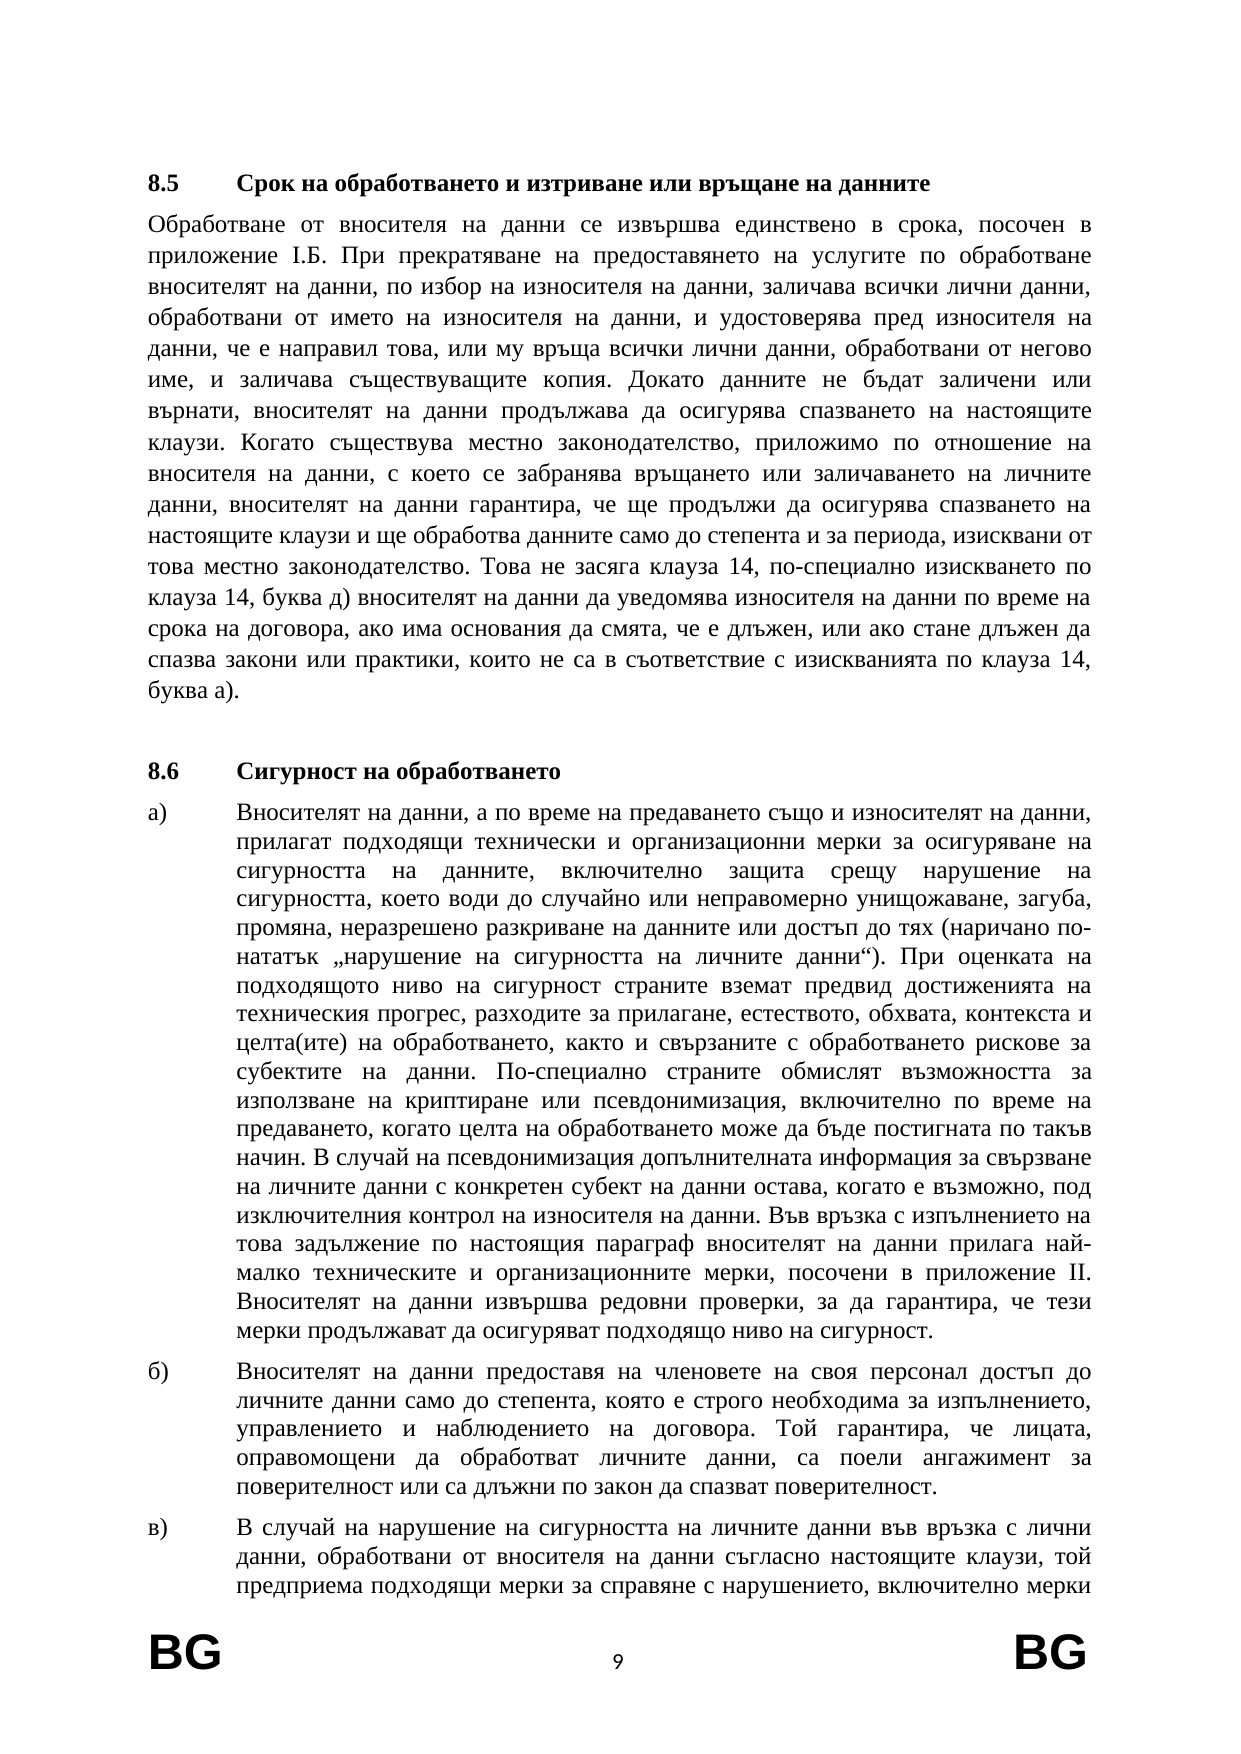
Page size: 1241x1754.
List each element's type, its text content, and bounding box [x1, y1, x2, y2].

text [148, 1512, 1093, 1598]
text Обработване от вносителя на данни се извършва единствено в срока, посочен в приложение I.Б. При прекратяване на предоставянето на услугите по обработване вносителят на данни, по избор на износителя на данни, заличава всички лични данни, обработвани от името на износителя на данни, и удостоверява пред износителя на данни, че е направил това, или му връща всички лични данни, обработвани от негово име, и заличава съществуващите копия. Докато данните не бъдат заличени или върнати, вносителят на данни продължава да осигурява спазването на настоящите клаузи. Когато съществува местно законодателство, приложимо по отношение на вносителя на данни, с което се забранява връщането или заличаването на личните данни, вносителят на данни гарантира, че ще продължи да осигурява спазването на настоящите клаузи и ще обработва данните само до степента и за периода, изисквани от това местно законодателство. Това не засяга клауза 14, по-специално изискването по клауза 14, буква д) вносителят на данни да уведомява износителя на данни по време на срока на договора, ако има основания да смята, че е длъжен, или ако стане длъжен да спазва закони или практики, които не са в съответствие с изискванията по клауза 14, буква а). [148, 209, 1093, 704]
text 8.5 Срок на обработването и изтриване или връщане на данните [148, 168, 1093, 197]
text а) Вносителят на данни, а по време на предаването също и износителят на данни, прилагат подходящи технически и организационни мерки за осигуряване на сигурността на данните, включително защита срещу нарушение на сигурността, което води до случайно или неправомерно унищожаване, загуба, промяна, неразрешено разкриване на данните или достъп до тях (наричано по-нататък „нарушение на сигурността на личните данни“). При оценката на подходящото ниво на сигурност страните вземат предвид достиженията на техническия прогрес, разходите за прилагане, естеството, обхвата, контекста и целта(ите) на обработването, както и свързаните с обработването рискове за субектите на данни. По-специално страните обмислят възможността за използване на криптиране или псевдонимизация, включително по време на предаването, когато целта на обработването може да бъде постигната по такъв начин. В случай на псевдонимизация допълнителната информация за свързване на личните данни с конкретен субект на данни остава, когато е възможно, под изключителния контрол на износителя на данни. Във връзка с изпълнението на това задължение по настоящия параграф вносителят на данни прилага най-малко техническите и организационните мерки, посочени в приложение II. Вносителят на данни извършва редовни проверки, за да гарантира, че тези мерки продължават да осигуряват подходящо ниво на сигурност. [148, 797, 1093, 1343]
text б) Вносителят на данни предоставя на членовете на своя персонал достъп до личните данни само до степента, която е строго необходима за изпълнението, управлението и наблюдението на договора. Той гарантира, че лицата, оправомощени да обработват личните данни, са поели ангажимент за поверителност или са длъжни по закон да спазват поверителност. [148, 1356, 1093, 1500]
list Сигурност на обработването [148, 756, 1093, 785]
